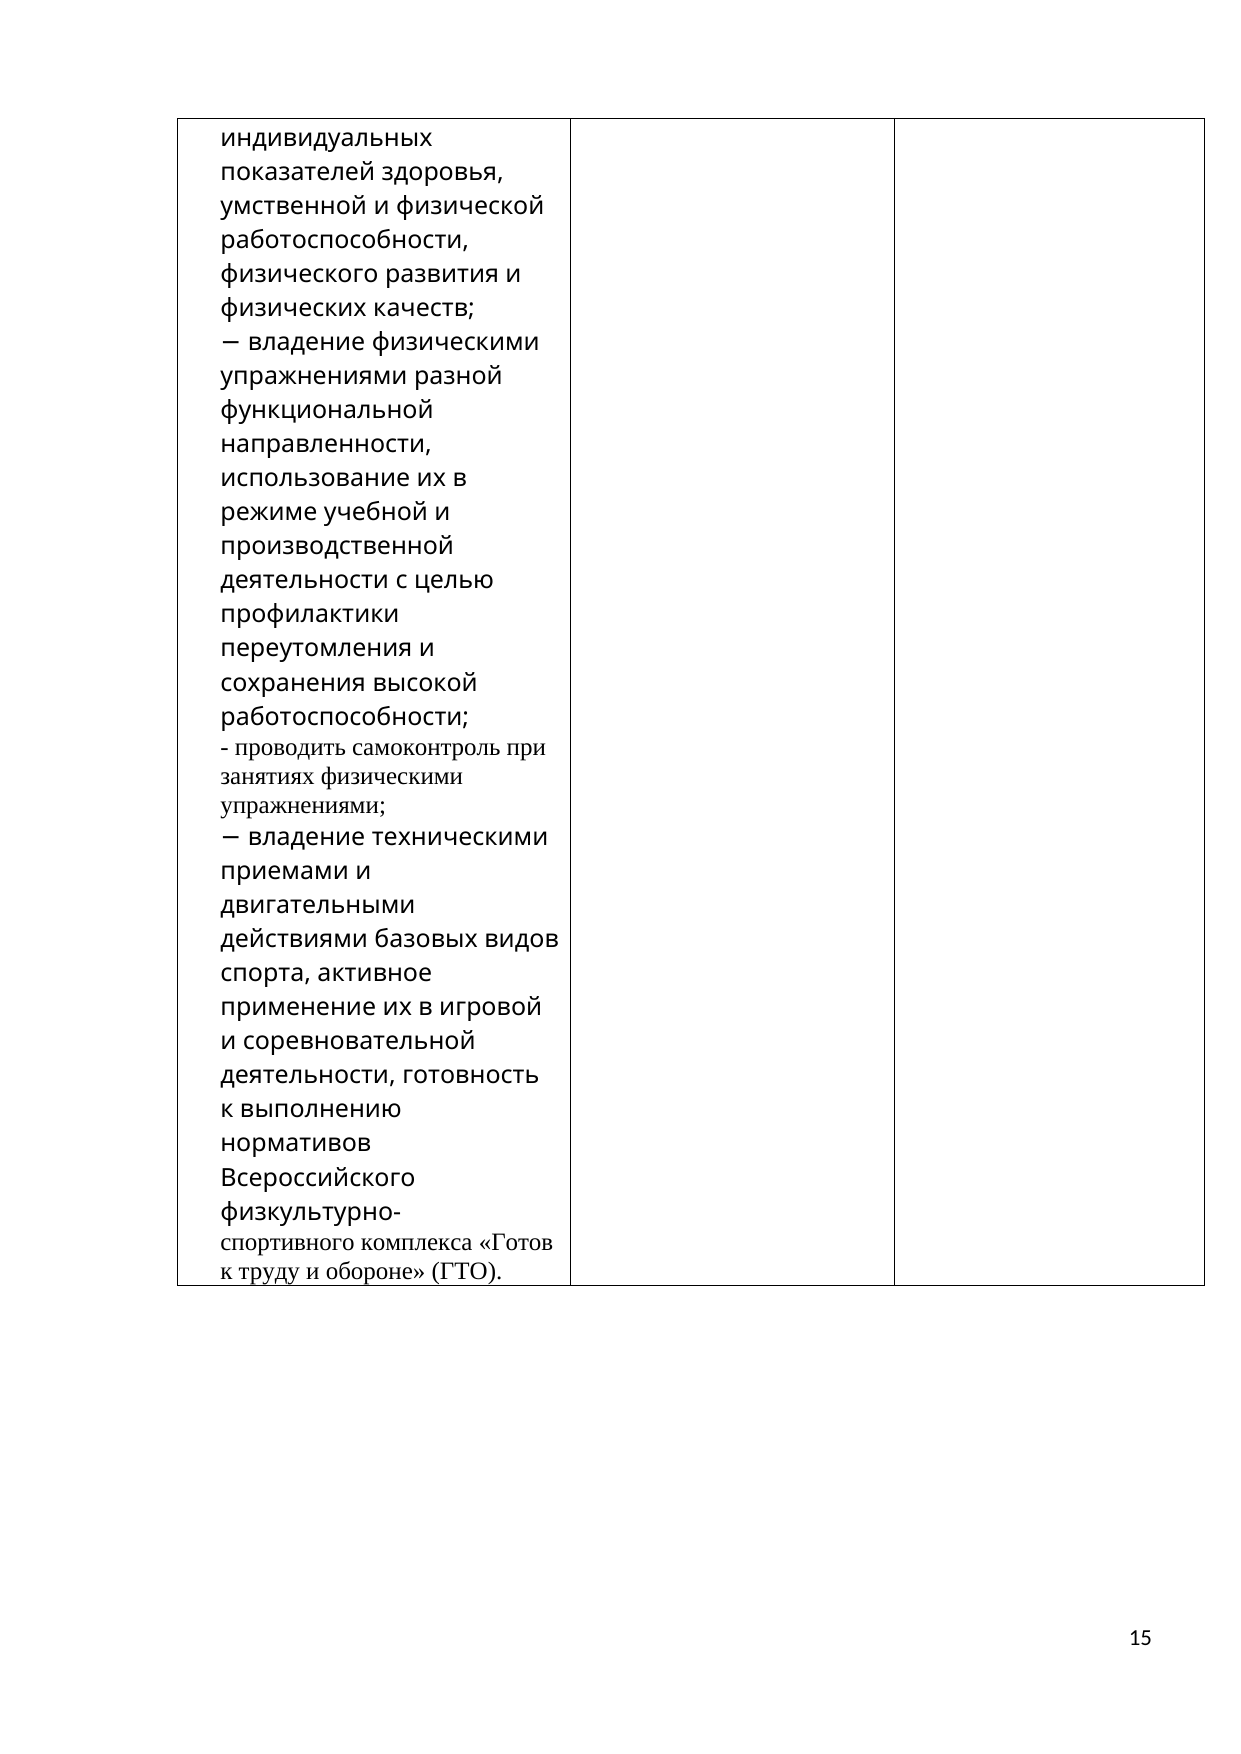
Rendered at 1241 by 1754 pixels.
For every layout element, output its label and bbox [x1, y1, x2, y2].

table_cell [895, 119, 1204, 1285]
table_cell [571, 119, 894, 1285]
table_cell [178, 119, 570, 1285]
